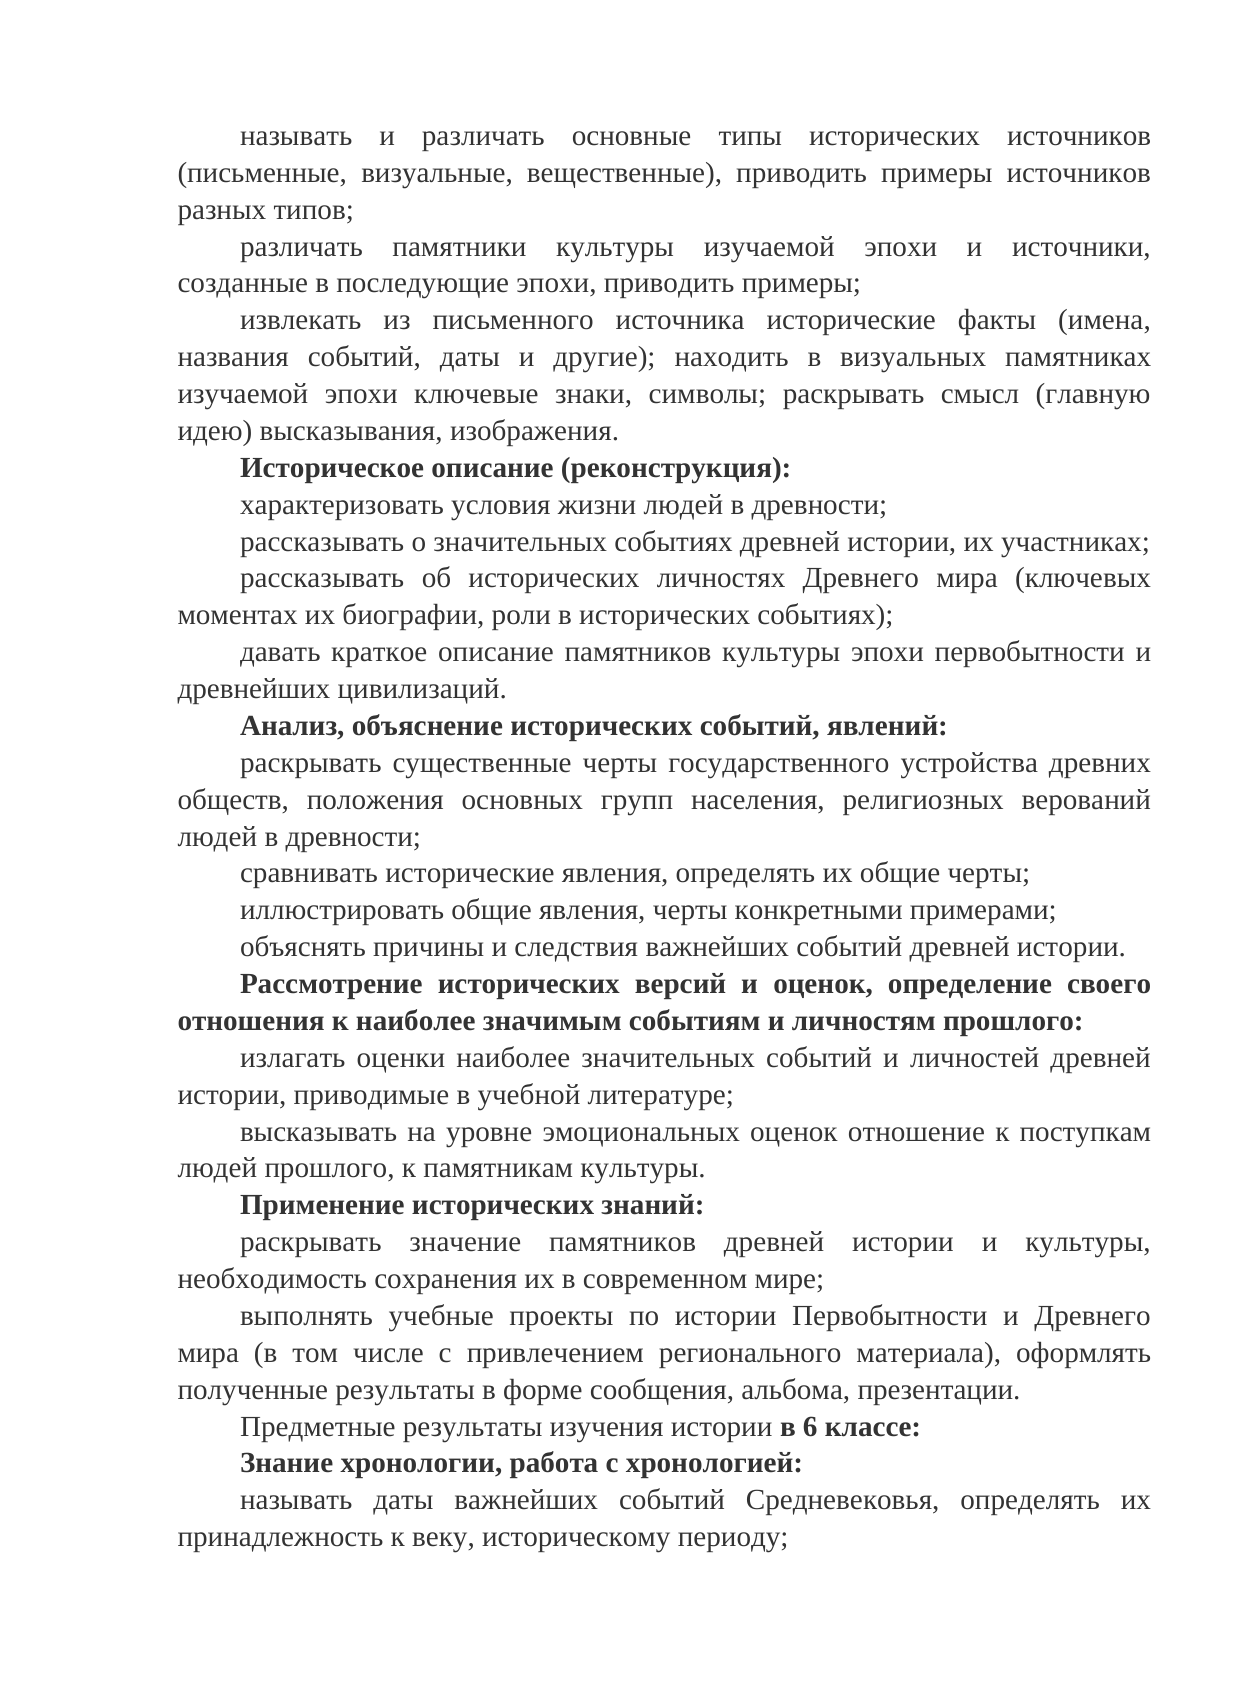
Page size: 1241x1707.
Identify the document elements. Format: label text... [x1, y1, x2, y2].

text раскрывать существенные черты государственного устройства древних обществ, положения основных групп населения, религиозных верований людей в древности; [177, 745, 1152, 852]
text Анализ, объяснение исторических событий, явлений: [177, 708, 1152, 742]
text рассказывать об исторических личностях Древнего мира (ключевых моментах их биографии, роли в исторических событиях); [177, 561, 1152, 631]
text высказывать на уровне эмоциональных оценок отношение к поступкам людей прошлого, к памятникам культуры. [177, 1114, 1152, 1184]
text Историческое описание (реконструкция): [177, 450, 1152, 483]
text раскрывать значение памятников древней истории и культуры, необходимость сохранения их в современном мире; [177, 1224, 1152, 1295]
text различать памятники культуры изучаемой эпохи и источники, созданные в последующие эпохи, приводить примеры; [177, 229, 1152, 299]
text называть и различать основные типы исторических источников (письменные, визуальные, вещественные), приводить примеры источников разных типов; [177, 118, 1152, 225]
text сравнивать исторические явления, определять их общие черты; [177, 856, 1152, 889]
text Применение исторических знаний: [177, 1187, 1152, 1221]
text выполнять учебные проекты по истории Первобытности и Древнего мира (в том числе с привлечением регионального материала), оформлять полученные результаты в форме сообщения, альбома, презентации. [177, 1298, 1152, 1405]
text рассказывать о значительных событиях древней истории, их участниках; [177, 524, 1152, 557]
text излагать оценки наиболее значительных событий и личностей древней истории, приводимые в учебной литературе; [177, 1040, 1152, 1110]
text иллюстрировать общие явления, черты конкретными примерами; [177, 892, 1152, 926]
text извлекать из письменного источника исторические факты (имена, названия событий, даты и другие); находить в визуальных памятниках изучаемой эпохи ключевые знаки, символы; раскрывать смысл (главную идею) высказывания, изображения. [177, 302, 1152, 447]
text давать краткое описание памятников культуры эпохи первобытности и древнейших цивилизаций. [177, 634, 1152, 705]
text называть даты важнейших событий Средневековья, определять их принадлежность к веку, историческому периоду; [177, 1482, 1152, 1553]
text объяснять причины и следствия важнейших событий древней истории. [177, 929, 1152, 963]
text характеризовать условия жизни людей в древности; [177, 487, 1152, 520]
text Предметные результаты изучения истории в 6 классе: [177, 1409, 1152, 1442]
text Рассмотрение исторических версий и оценок, определение своего отношения к наиболее значимым событиям и личностям прошлого: [177, 966, 1152, 1037]
text Знание хронологии, работа с хронологией: [177, 1446, 1152, 1479]
